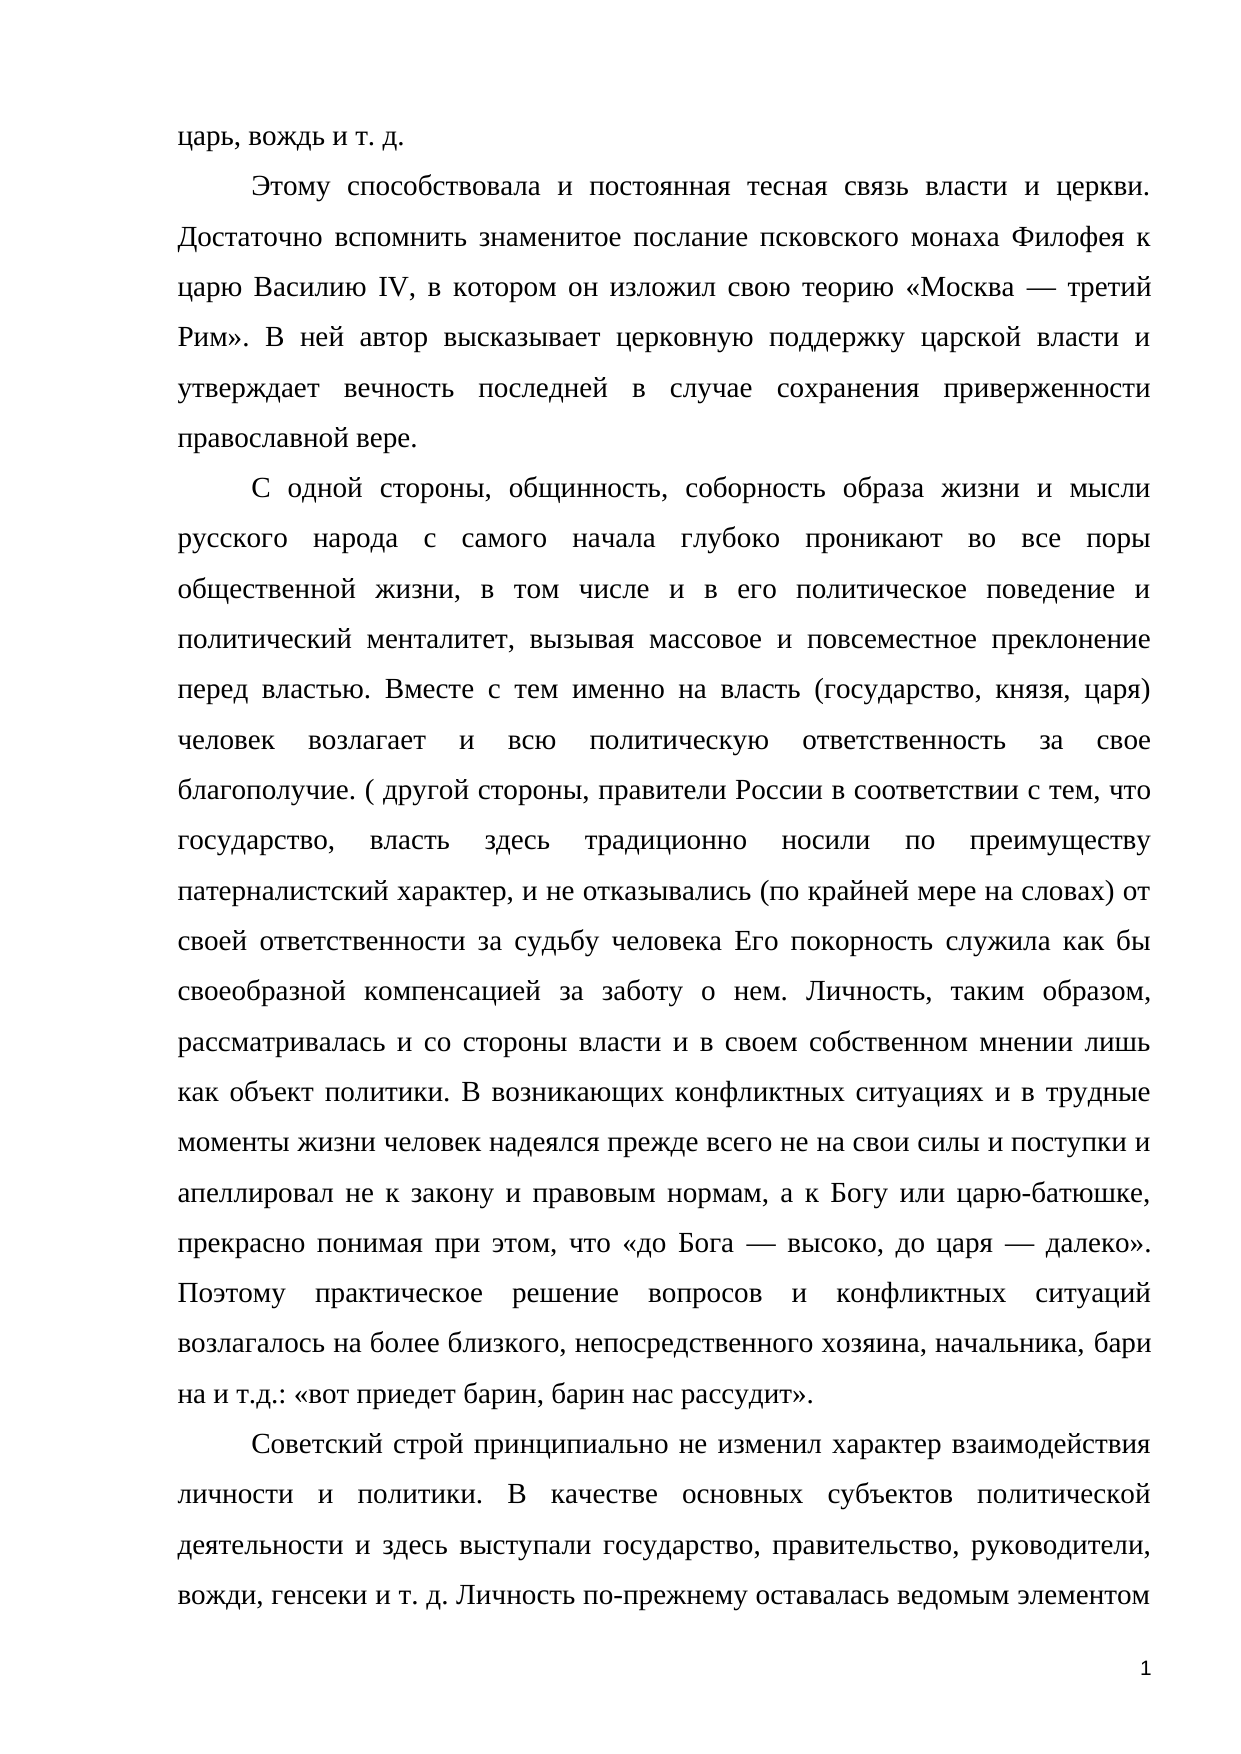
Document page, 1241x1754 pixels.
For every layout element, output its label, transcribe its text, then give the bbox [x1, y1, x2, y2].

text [177, 1426, 1152, 1611]
text С одной стороны, общинность, соборность образа жизни и мысли русского народа с самого начала глубоко проникают во все поры общественной жизни, в том числе и в его политическое поведение и политический менталитет, вызывая массовое и повсеместное преклонение перед властью. Вместе с тем именно на власть (государство, князя, царя) человек возлагает и всю политическую ответственность за свое благополучие. ( другой стороны, правители России в соответствии с тем, что государство, власть здесь традиционно носили по преимуществу патерналистский характер, и не отказывались (по крайней мере на словах) от своей ответственности за судьбу человека Его покорность служила как бы своеобразной компенсацией за заботу о нем. Личность, таким образом, рассматривалась и со стороны власти и в своем собственном мнении лишь как объект политики. В возникающих конфликтных ситуациях и в трудные моменты жизни человек надеялся прежде всего не на свои силы и поступки и апеллировал не к закону и правовым нормам, а к Богу или царю-батюшке, прекрасно понимая при этом, что «до Бога — высоко, до царя — далеко». Поэтому практическое решение вопросов и конфликтных ситуаций возлагалось на более близкого, непосредственного хозяина, начальника, бари на и т.д.: «вот приедет барин, барин нас рассудит». [177, 470, 1152, 1409]
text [177, 118, 1152, 152]
text Этому способствовала и постоянная тесная связь власти и церкви. Достаточно вспомнить знаменитое послание псковского монаха Филофея к царю Василию IV, в котором он изложил свою теорию «Москва — третий Рим». В ней автор высказывает церковную поддержку царской власти и утверждает вечность последней в случае сохранения приверженности православной вере. [177, 168, 1152, 453]
